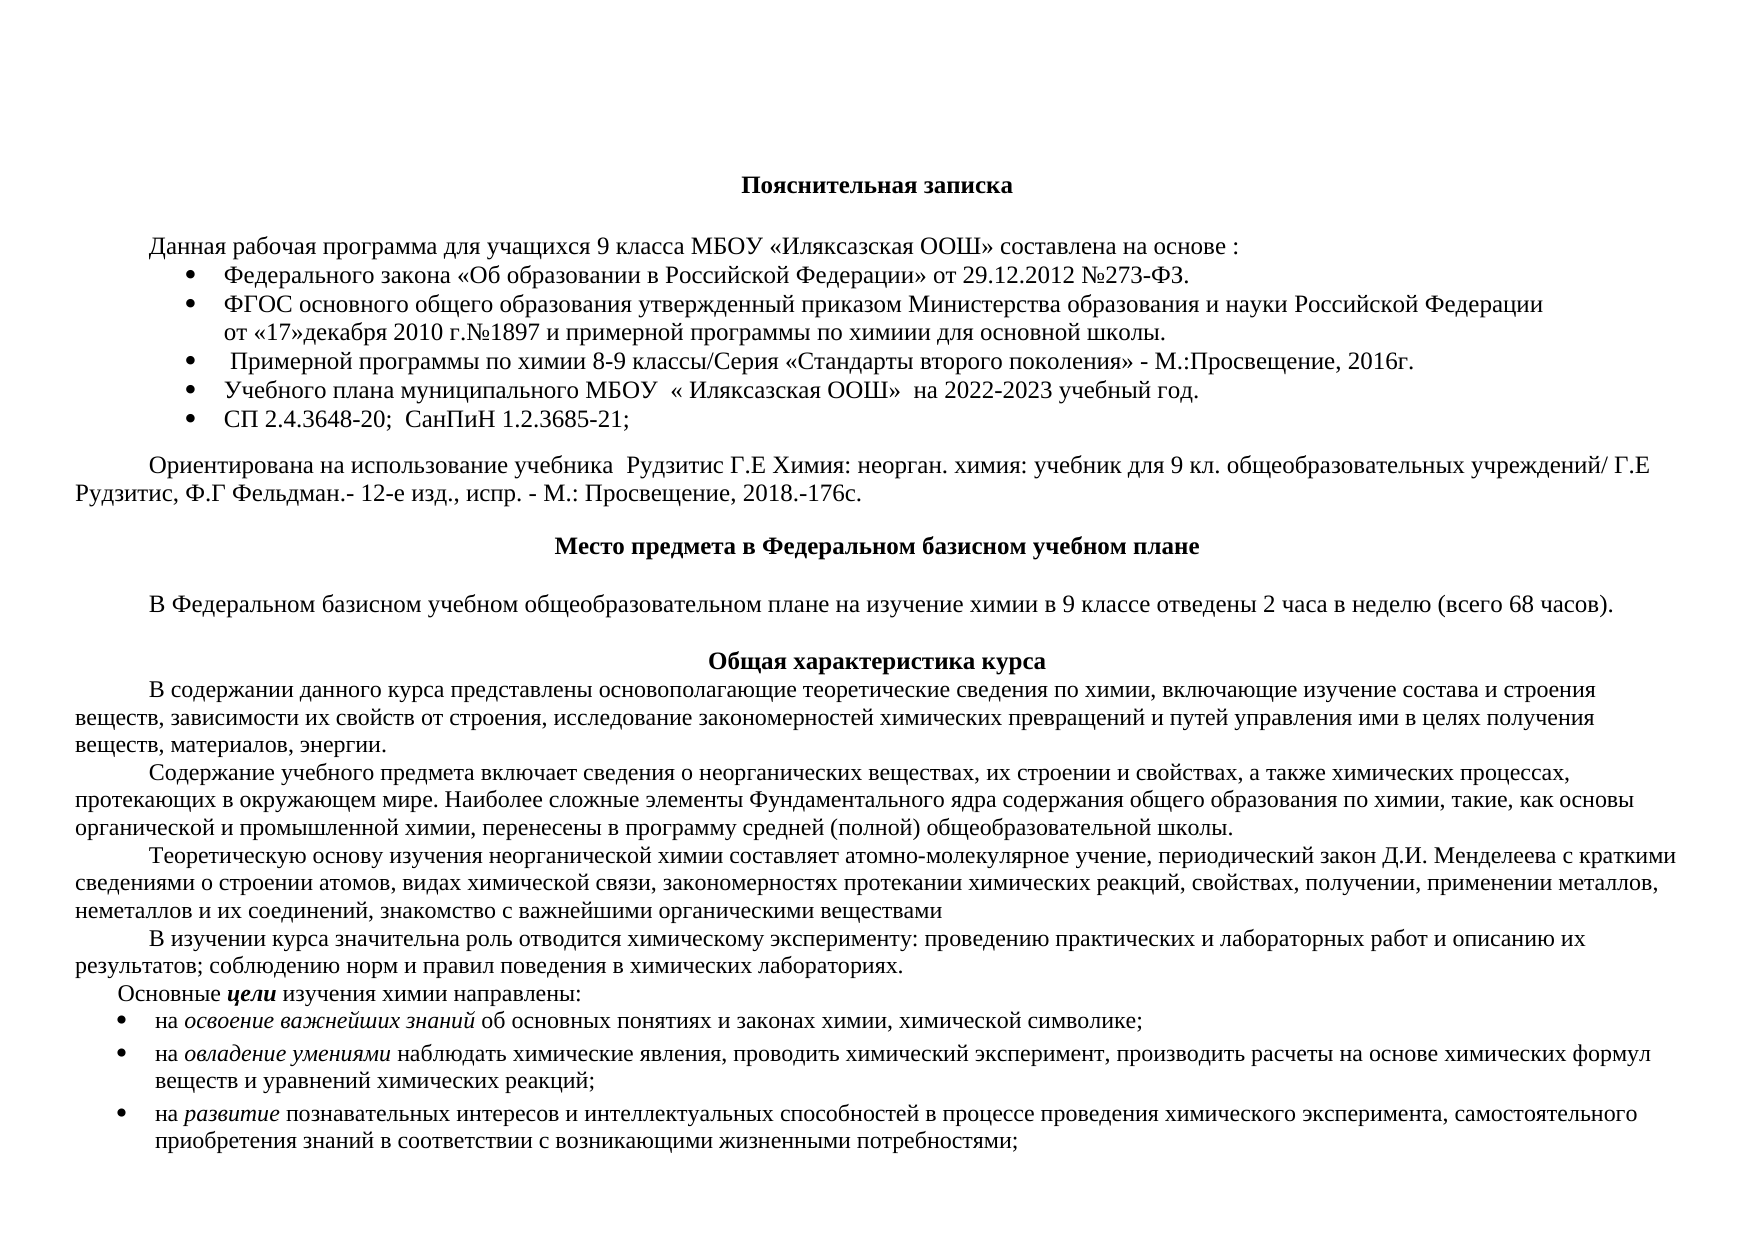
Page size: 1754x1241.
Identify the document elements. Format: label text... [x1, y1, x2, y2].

list на овладение умениями наблюдать химические явления, проводить химический эксперимент, производить расчеты на основе химических формул веществ и уравнений химических реакций; [117, 1039, 1679, 1094]
list на развитие познавательных интересов и интеллектуальных способностей в процессе проведения химического эксперимента, самостоятельного приобретения знаний в соответствии с возникающими жизненными потребностями; [117, 1099, 1679, 1154]
text Основные цели изучения химии направлены: [75, 979, 1679, 1006]
text В содержании данного курса представлены основополагающие теоретические сведения по химии, включающие изучение состава и строения веществ, зависимости их свойств от строения, исследование закономерностей химических превращений и путей управления ими в целях получения веществ, материалов, энергии. [75, 675, 1679, 758]
list Федерального закона «Об образовании в Российской Федерации» от 29.12.2012 №273-ФЗ. [186, 260, 1679, 289]
list СП 2.4.3648-20; СанПиН 1.2.3685-21; [186, 404, 1679, 432]
text В Федеральном базисном учебном общеобразовательном плане на изучение химии в 9 классе отведены 2 часа в неделю (всего 68 часов). [75, 589, 1679, 618]
text Ориентирована на использование учебника Рудзитис Г.Е Химия: неорган. химия: учебник для 9 кл. общеобразовательных учреждений/ Г.Е Рудзитис, Ф.Г Фельдман.- 12-е изд., испр. - М.: Просвещение, 2018.-176с. [75, 450, 1679, 507]
text Данная рабочая программа для учащихся 9 класса МБОУ «Иляксазская ООШ» составлена на основе : [75, 231, 1679, 260]
text Общая характеристика курса [75, 646, 1679, 675]
text Содержание учебного предмета включает сведения о неорганических веществах, их строении и свойствах, а также химических процессах, протекающих в окружающем мире. Наиболее сложные элементы Фундаментального ядра содержания общего образования по химии, такие, как основы органической и промышленной химии, перенесены в программу средней (полной) общеобразовательной школы. [75, 758, 1679, 841]
text Место предмета в Федеральном базисном учебном плане [75, 531, 1679, 560]
text Теоретическую основу изучения неорганической химии составляет атомно-молекулярное учение, периодический закон Д.И. Менделеева с краткими сведениями о строении атомов, видах химической связи, закономерностях протекании химических реакций, свойствах, получении, применении металлов, неметаллов и их соединений, знакомство с важнейшими органическими веществами [75, 841, 1679, 923]
text от «17»декабря 2010 г.№1897 и примерной программы по химиии для основной школы. [224, 317, 1679, 346]
list на освоение важнейших знаний об основных понятиях и законах химии, химической символике; [117, 1006, 1679, 1034]
list Примерной программы по химии 8-9 классы/Серия «Стандарты второго поколения» - М.:Просвещение, 2016г. [186, 346, 1679, 375]
text В изучении курса значительна роль отводится химическому эксперименту: проведению практических и лабораторных работ и описанию их результатов; соблюдению норм и правил поведения в химических лабораториях. [75, 923, 1679, 979]
text Пояснительная записка [75, 171, 1679, 199]
list ФГОС основного общего образования утвержденный приказом Министерства образования и науки Российской Федерации [186, 289, 1679, 317]
list Учебного плана муниципального МБОУ « Иляксазская ООШ» на 2022-2023 учебный год. [186, 375, 1679, 404]
